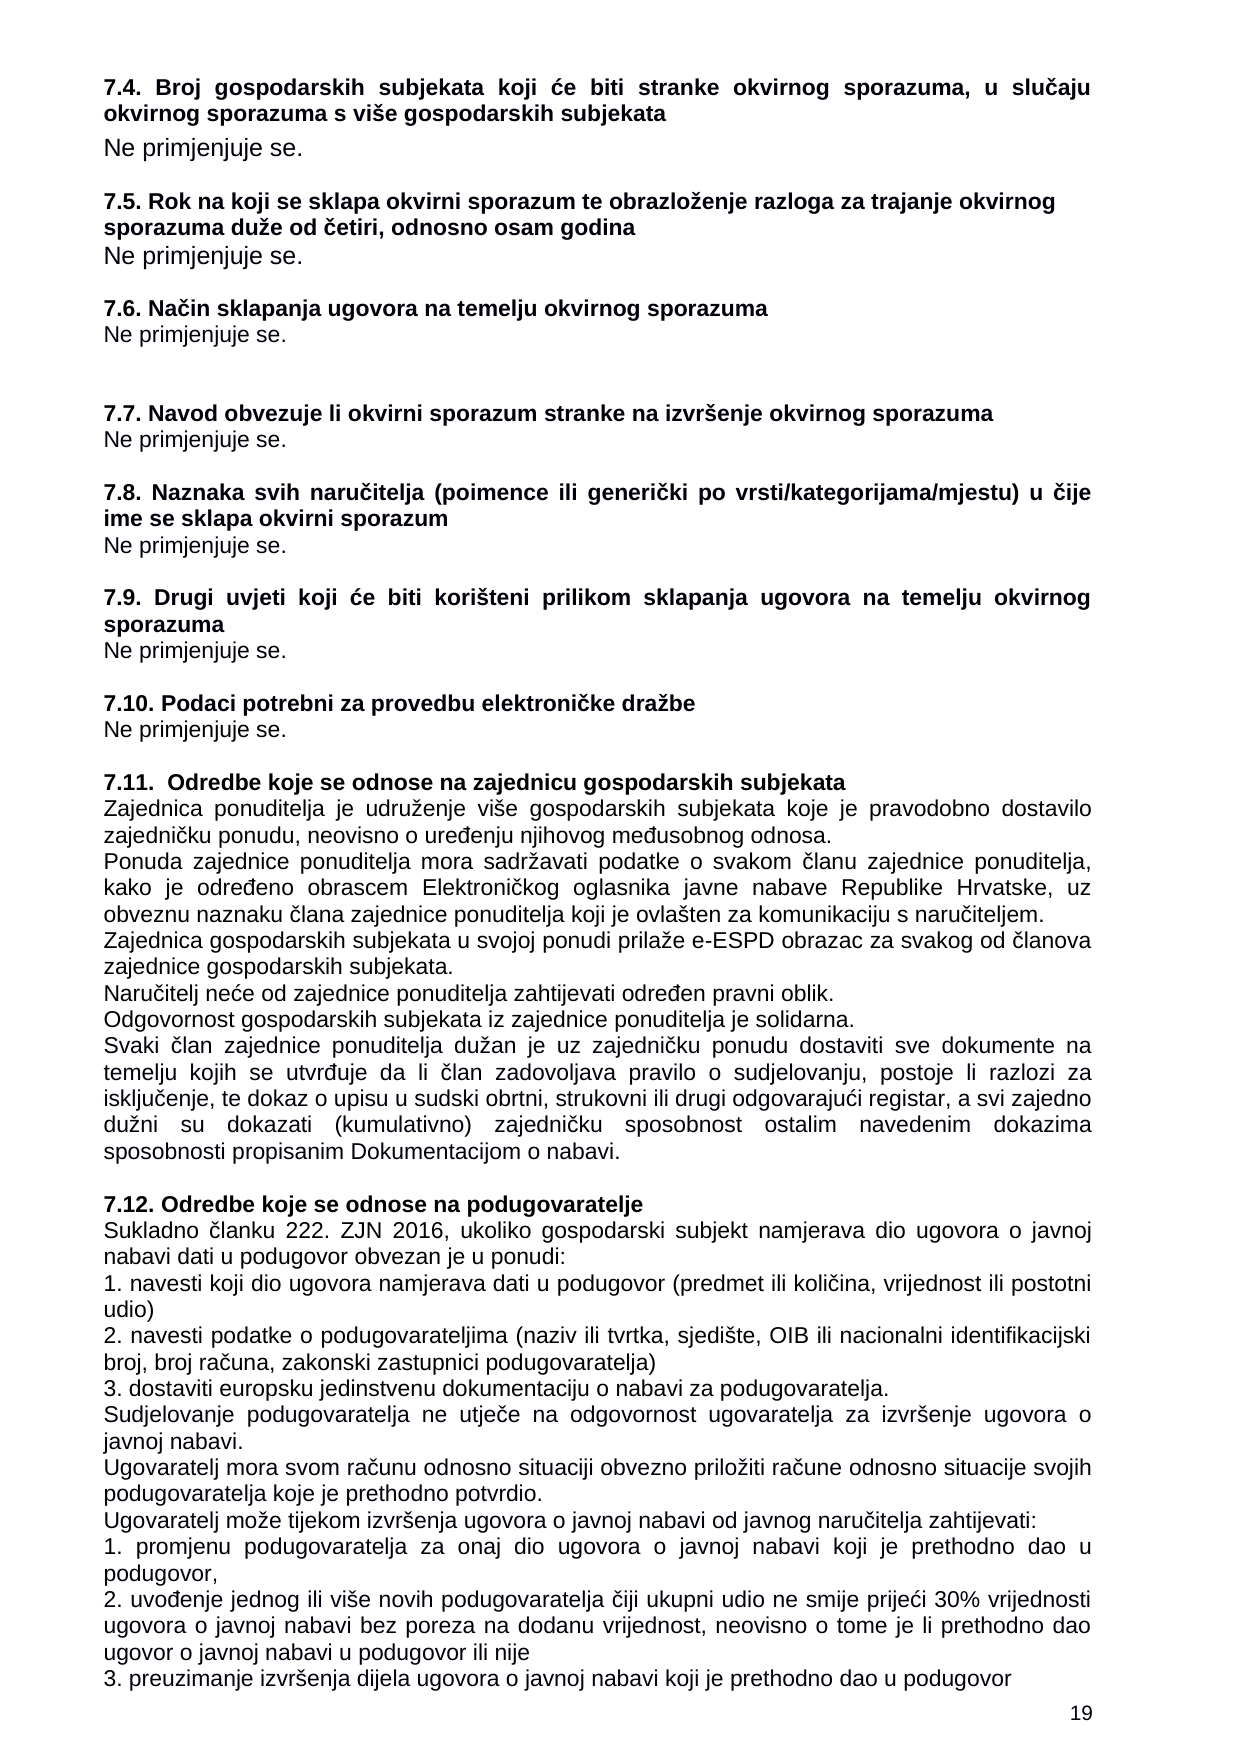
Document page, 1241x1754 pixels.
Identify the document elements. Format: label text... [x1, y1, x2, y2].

text 7.5. Rok na koji se sklapa okvirni sporazum te obrazloženje razloga za trajanje okvirnog sporazuma duže od četiri, odnosno osam godina [103, 188, 1092, 241]
text Ne primjenjuje se. [103, 241, 1092, 269]
text Zajednica gospodarskih subjekata u svojoj ponudi prilaže e-ESPD obrazac za svakog od članova zajednice gospodarskih subjekata. [103, 927, 1092, 980]
text 7.11. Odredbe koje se odnose na zajednicu gospodarskih subjekata [103, 769, 1092, 795]
text 7.8. Naznaka svih naručitelja (poimence ili generički po vrsti/kategorijama/mjestu) u čije ime se sklapa okvirni sporazum [103, 479, 1092, 532]
text 3. dostaviti europsku jedinstvenu dokumentaciju o nabavi za podugovaratelja. [103, 1375, 1092, 1401]
text 2. navesti podatke o podugovarateljima (naziv ili tvrtka, sjedište, OIB ili nacionalni identifikacijski broj, broj računa, zakonski zastupnici podugovaratelja) [103, 1322, 1092, 1375]
text 7.7. Navod obvezuje li okvirni sporazum stranke na izvršenje okvirnog sporazuma [103, 400, 1092, 426]
text Ne primjenjuje se. [103, 133, 1092, 162]
text 7.6. Način sklapanja ugovora na temelju okvirnog sporazuma [103, 294, 1092, 321]
text Sudjelovanje podugovaratelja ne utječe na odgovornost ugovaratelja za izvršenje ugovora o javnoj nabavi. [103, 1401, 1092, 1454]
text Svaki član zajednice ponuditelja dužan je uz zajedničku ponudu dostaviti sve dokumente na temelju kojih se utvrđuje da li član zadovoljava pravilo o sudjelovanju, postoje li razlozi za isključenje, te dokaz o upisu u sudski obrtni, strukovni ili drugi odgovarajući registar, a svi zajedno dužni su dokazati (kumulativno) zajedničku sposobnost ostalim navedenim dokazima sposobnosti propisanim Dokumentacijom o nabavi. [103, 1032, 1092, 1164]
text 1. promjenu podugovaratelja za onaj dio ugovora o javnoj nabavi koji je prethodno dao u podugovor, [103, 1533, 1092, 1586]
text Ne primjenjuje se. [103, 637, 1092, 663]
text Odgovornost gospodarskih subjekata iz zajednice ponuditelja je solidarna. [103, 1006, 1092, 1032]
text 7.12. Odredbe koje se odnose na podugovaratelje [103, 1191, 1092, 1217]
text 7.10. Podaci potrebni za provedbu elektroničke dražbe [103, 690, 1092, 716]
text Ugovaratelj mora svom računu odnosno situaciji obvezno priložiti račune odnosno situacije svojih podugovaratelja koje je prethodno potvrdio. [103, 1454, 1092, 1507]
text Ugovaratelj može tijekom izvršenja ugovora o javnoj nabavi od javnog naručitelja zahtijevati: [103, 1507, 1092, 1533]
text 7.4. Broj gospodarskih subjekata koji će biti stranke okvirnog sporazuma, u slučaju okvirnog sporazuma s više gospodarskih subjekata [103, 74, 1092, 127]
text 3. preuzimanje izvršenja dijela ugovora o javnoj nabavi koji je prethodno dao u podugovor [103, 1665, 1092, 1691]
text Sukladno članku 222. ZJN 2016, ukoliko gospodarski subjekt namjerava dio ugovora o javnoj nabavi dati u podugovor obvezan je u ponudi: [103, 1217, 1092, 1269]
text Ne primjenjuje se. [103, 321, 1092, 347]
text Ne primjenjuje se. [103, 426, 1092, 453]
text Ponuda zajednice ponuditelja mora sadržavati podatke o svakom članu zajednice ponuditelja, kako je određeno obrascem Elektroničkog oglasnika javne nabave Republike Hrvatske, uz obveznu naznaku člana zajednice ponuditelja koji je ovlašten za komunikaciju s naručiteljem. [103, 848, 1092, 927]
text 7.9. Drugi uvjeti koji će biti korišteni prilikom sklapanja ugovora na temelju okvirnog sporazuma [103, 584, 1092, 637]
text Ne primjenjuje se. [103, 532, 1092, 558]
text Zajednica ponuditelja je udruženje više gospodarskih subjekata koje je pravodobno dostavilo zajedničku ponudu, neovisno o uređenju njihovog međusobnog odnosa. [103, 795, 1092, 848]
text 1. navesti koji dio ugovora namjerava dati u podugovor (predmet ili količina, vrijednost ili postotni udio) [103, 1269, 1092, 1322]
text 2. uvođenje jednog ili više novih podugovaratelja čiji ukupni udio ne smije prijeći 30% vrijednosti ugovora o javnoj nabavi bez poreza na dodanu vrijednost, neovisno o tome je li prethodno dao ugovor o javnoj nabavi u podugovor ili nije [103, 1586, 1092, 1665]
text Naručitelj neće od zajednice ponuditelja zahtijevati određen pravni oblik. [103, 980, 1092, 1006]
text Ne primjenjuje se. [103, 716, 1092, 742]
